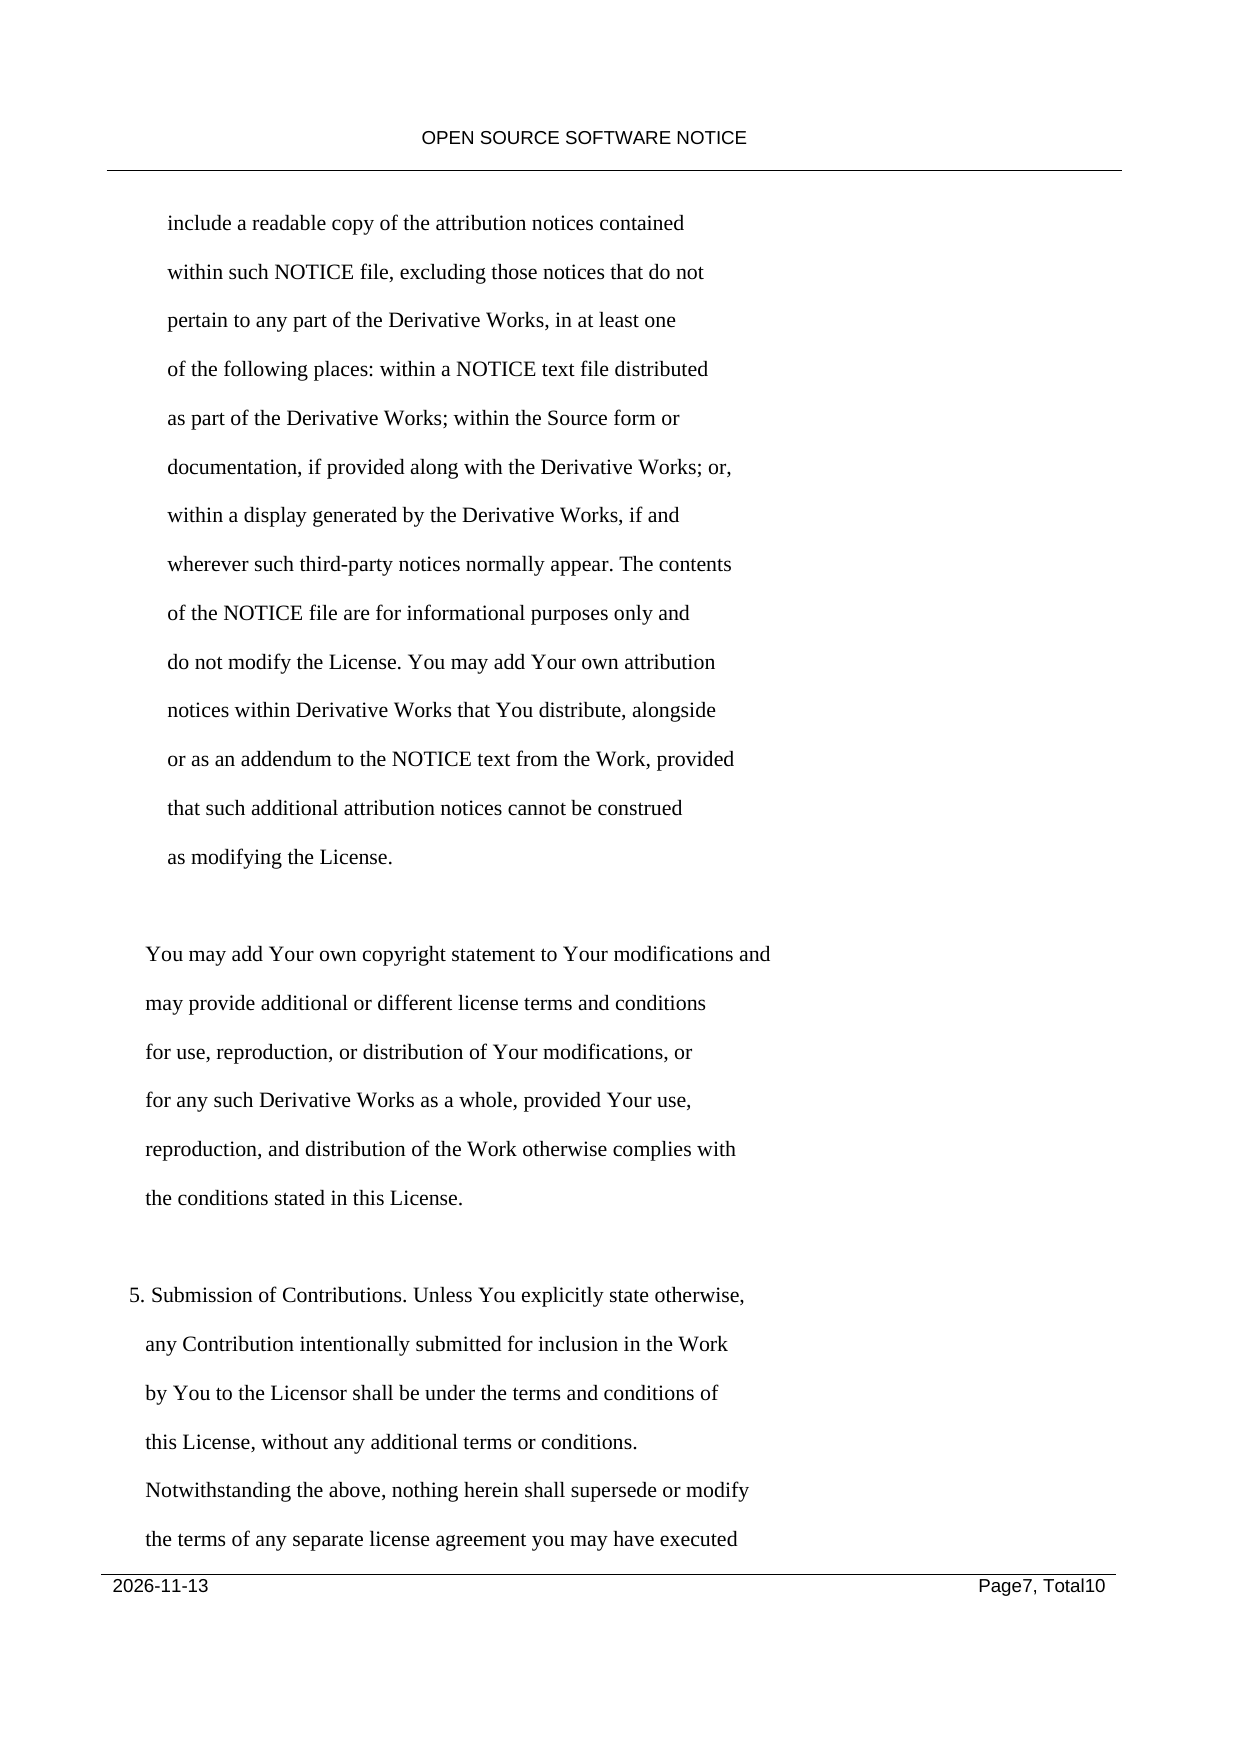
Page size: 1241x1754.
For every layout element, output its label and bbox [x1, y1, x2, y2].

text [112, 206, 1128, 1555]
